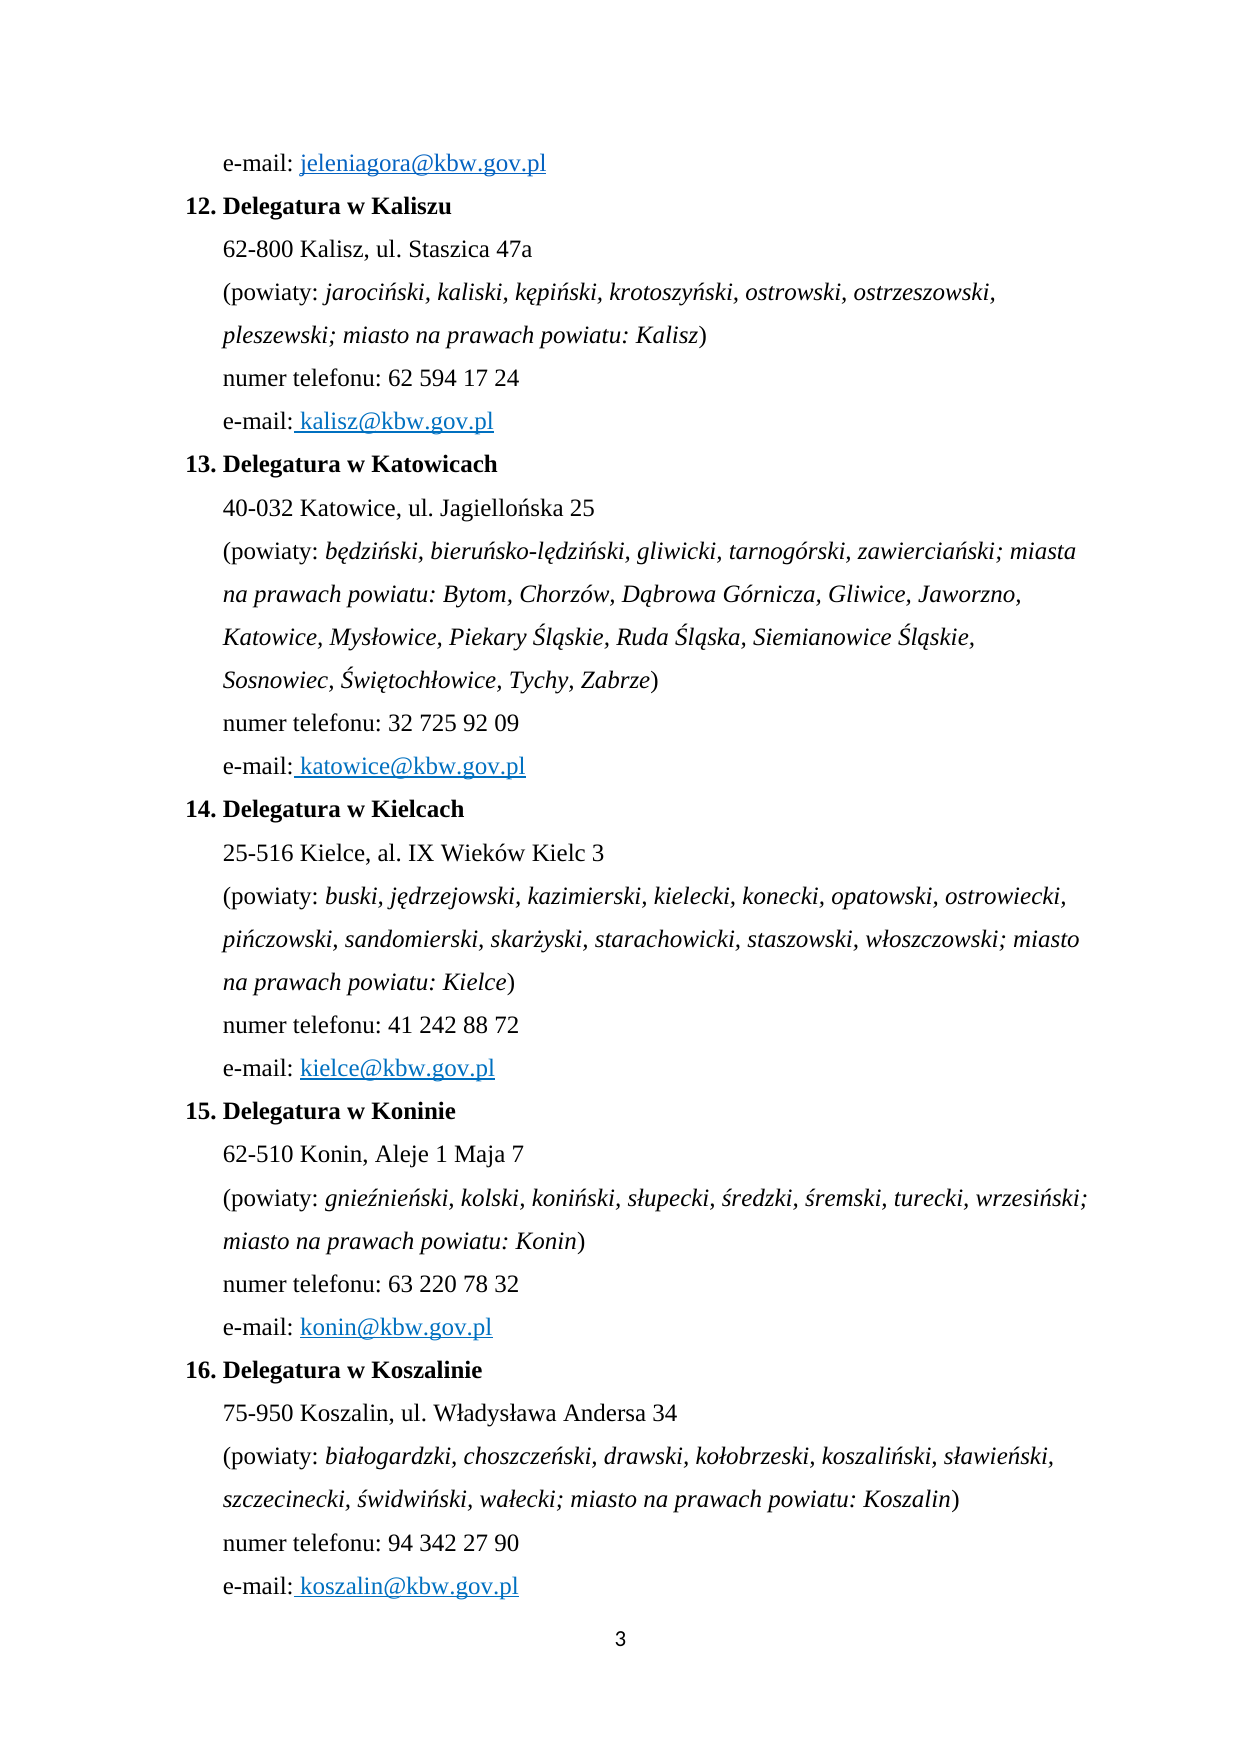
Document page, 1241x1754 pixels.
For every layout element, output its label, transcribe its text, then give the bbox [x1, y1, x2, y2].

list (powiaty: białogardzki, choszczeński, drawski, kołobrzeski, koszaliński, sławieński, szczecinecki, świdwiński, wałecki; miasto na prawach powiatu: Koszalin) [223, 1441, 1093, 1513]
list numer telefonu: 63 220 78 32 [223, 1269, 1093, 1298]
list numer telefonu: 62 594 17 24 [223, 363, 1093, 392]
list (powiaty: gnieźnieński, kolski, koniński, słupecki, średzki, śremski, turecki, wrzesiński; miasto na prawach powiatu: Konin) [223, 1183, 1093, 1254]
list Delegatura w Koninie [185, 1096, 1093, 1125]
list e-mail: jeleniagora@kbw.gov.pl [223, 148, 1093, 176]
list Delegatura w Kaliszu [185, 191, 1093, 219]
list e-mail: koszalin@kbw.gov.pl [223, 1571, 1093, 1599]
list 40-032 Katowice, ul. Jagiellońska 25 [223, 493, 1093, 521]
list (powiaty: będziński, bieruńsko-lędziński, gliwicki, tarnogórski, zawierciański; miasta na prawach powiatu: Bytom, Chorzów, Dąbrowa Górnicza, Gliwice, Jaworzno, Katowice, Mysłowice, Piekary Śląskie, Ruda Śląska, Siemianowice Śląskie, Sosnowiec, Świętochłowice, Tychy, Zabrze) [223, 536, 1093, 694]
list numer telefonu: 41 242 88 72 [223, 1010, 1093, 1039]
list e-mail: konin@kbw.gov.pl [223, 1312, 1093, 1341]
list 62-800 Kalisz, ul. Staszica 47a [223, 234, 1093, 263]
list 25-516 Kielce, al. IX Wieków Kielc 3 [223, 838, 1093, 866]
list Delegatura w Kielcach [185, 794, 1093, 823]
list (powiaty: jarociński, kaliski, kępiński, krotoszyński, ostrowski, ostrzeszowski, pleszewski; miasto na prawach powiatu: Kalisz) [223, 277, 1093, 349]
list Delegatura w Katowicach [185, 449, 1093, 478]
list 62-510 Konin, Aleje 1 Maja 7 [223, 1139, 1093, 1168]
list e-mail: katowice@kbw.gov.pl [223, 751, 1093, 780]
list e-mail: kielce@kbw.gov.pl [223, 1053, 1093, 1082]
list numer telefonu: 94 342 27 90 [223, 1528, 1093, 1556]
list e-mail: kalisz@kbw.gov.pl [223, 406, 1093, 435]
list Delegatura w Koszalinie [185, 1355, 1093, 1384]
list (powiaty: buski, jędrzejowski, kazimierski, kielecki, konecki, opatowski, ostrowiecki, pińczowski, sandomierski, skarżyski, starachowicki, staszowski, włoszczowski; miasto na prawach powiatu: Kielce) [223, 881, 1093, 996]
list 75-950 Koszalin, ul. Władysława Andersa 34 [223, 1398, 1093, 1427]
list numer telefonu: 32 725 92 09 [223, 708, 1093, 737]
